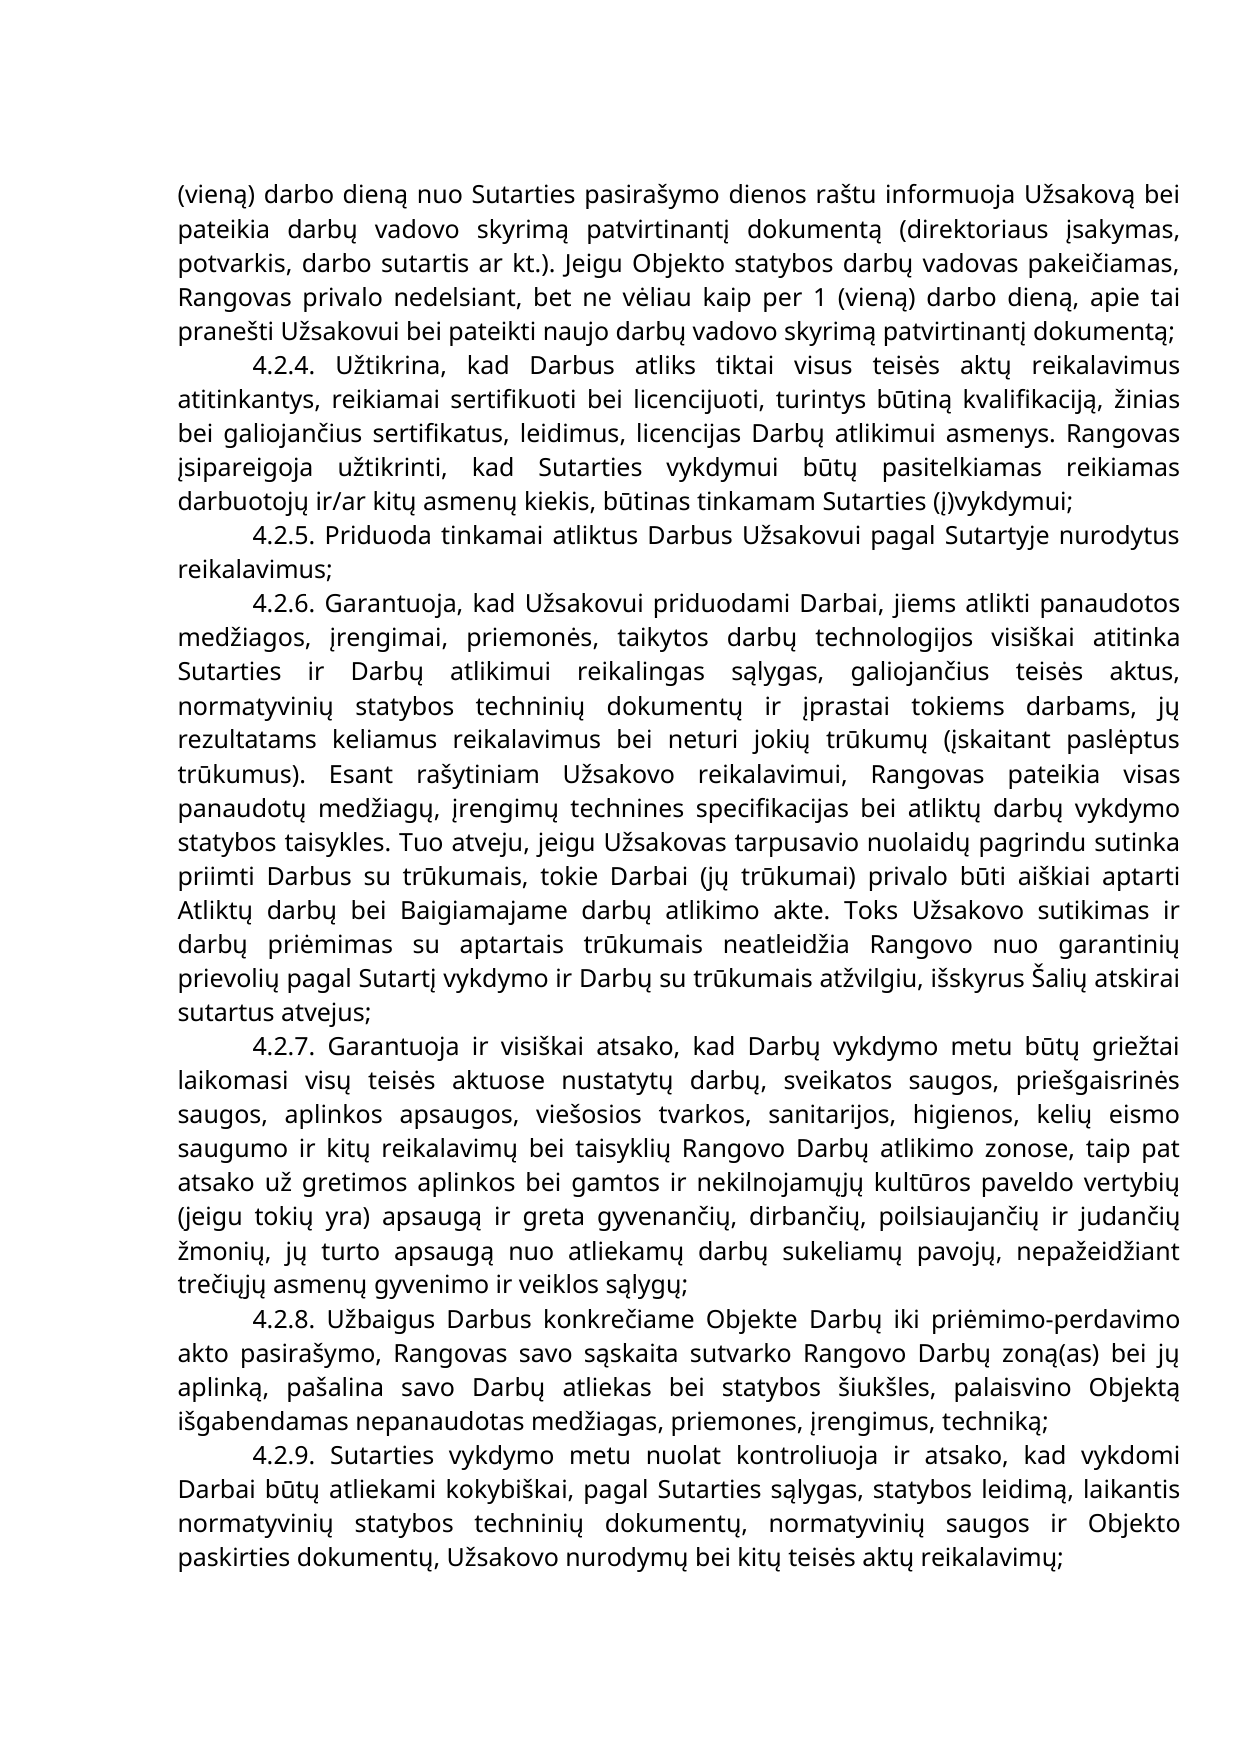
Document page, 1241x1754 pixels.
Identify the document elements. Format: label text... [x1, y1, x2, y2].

text 4.2.6. Garantuoja, kad Užsakovui priduodami Darbai, jiems atlikti panaudotos medžiagos, įrengimai, priemonės, taikytos darbų technologijos visiškai atitinka Sutarties ir Darbų atlikimui reikalingas sąlygas, galiojančius teisės aktus, normatyvinių statybos techninių dokumentų ir įprastai tokiems darbams, jų rezultatams keliamus reikalavimus bei neturi jokių trūkumų (įskaitant paslėptus trūkumus). Esant rašytiniam Užsakovo reikalavimui, Rangovas pateikia visas panaudotų medžiagų, įrengimų technines specifikacijas bei atliktų darbų vykdymo statybos taisykles. Tuo atveju, jeigu Užsakovas tarpusavio nuolaidų pagrindu sutinka priimti Darbus su trūkumais, tokie Darbai (jų trūkumai) privalo būti aiškiai aptarti Atliktų darbų bei Baigiamajame darbų atlikimo akte. Toks Užsakovo sutikimas ir darbų priėmimas su aptartais trūkumais neatleidžia Rangovo nuo garantinių prievolių pagal Sutartį vykdymo ir Darbų su trūkumais atžvilgiu, išskyrus Šalių atskirai sutartus atvejus; [177, 586, 1181, 1029]
text 4.2.5. Priduoda tinkamai atliktus Darbus Užsakovui pagal Sutartyje nurodytus reikalavimus; [177, 518, 1181, 586]
text 4.2.8. Užbaigus Darbus konkrečiame Objekte Darbų iki priėmimo-perdavimo akto pasirašymo, Rangovas savo sąskaita sutvarko Rangovo Darbų zoną(as) bei jų aplinką, pašalina savo Darbų atliekas bei statybos šiukšles, palaisvino Objektą išgabendamas nepanaudotas medžiagas, priemones, įrengimus, techniką; [177, 1301, 1181, 1437]
text 4.2.7. Garantuoja ir visiškai atsako, kad Darbų vykdymo metu būtų griežtai laikomasi visų teisės aktuose nustatytų darbų, sveikatos saugos, priešgaisrinės saugos, aplinkos apsaugos, viešosios tvarkos, sanitarijos, higienos, kelių eismo saugumo ir kitų reikalavimų bei taisyklių Rangovo Darbų atlikimo zonose, taip pat atsako už gretimos aplinkos bei gamtos ir nekilnojamųjų kultūros paveldo vertybių (jeigu tokių yra) apsaugą ir greta gyvenančių, dirbančių, poilsiaujančių ir judančių žmonių, jų turto apsaugą nuo atliekamų darbų sukeliamų pavojų, nepažeidžiant trečiųjų asmenų gyvenimo ir veiklos sąlygų; [177, 1029, 1181, 1301]
text 4.2.9. Sutarties vykdymo metu nuolat kontroliuoja ir atsako, kad vykdomi Darbai būtų atliekami kokybiškai, pagal Sutarties sąlygas, statybos leidimą, laikantis normatyvinių statybos techninių dokumentų, normatyvinių saugos ir Objekto paskirties dokumentų, Užsakovo nurodymų bei kitų teisės aktų reikalavimų; [177, 1437, 1181, 1574]
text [177, 177, 1181, 347]
text 4.2.4. Užtikrina, kad Darbus atliks tiktai visus teisės aktų reikalavimus atitinkantys, reikiamai sertifikuoti bei licencijuoti, turintys būtiną kvalifikaciją, žinias bei galiojančius sertifikatus, leidimus, licencijas Darbų atlikimui asmenys. Rangovas įsipareigoja užtikrinti, kad Sutarties vykdymui būtų pasitelkiamas reikiamas darbuotojų ir/ar kitų asmenų kiekis, būtinas tinkamam Sutarties (į)vykdymui; [177, 347, 1181, 518]
